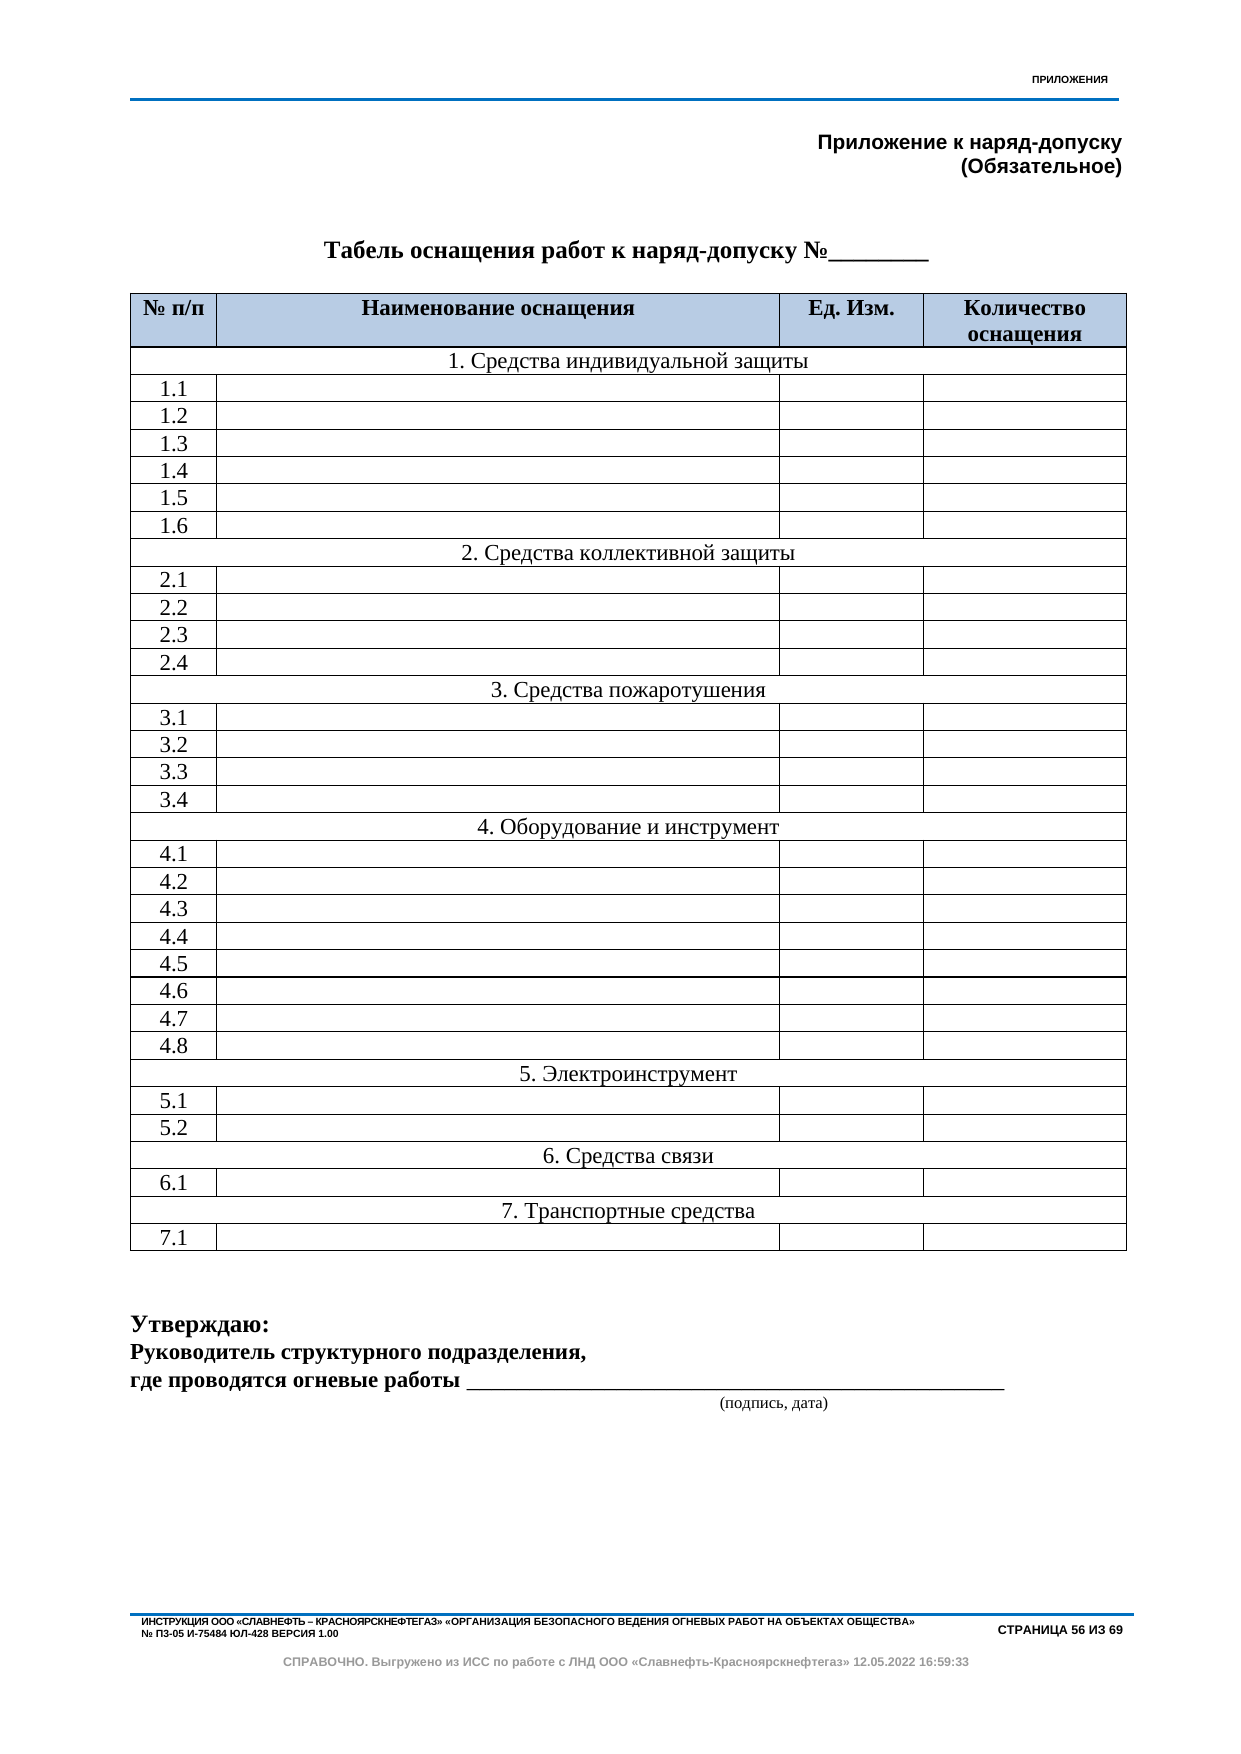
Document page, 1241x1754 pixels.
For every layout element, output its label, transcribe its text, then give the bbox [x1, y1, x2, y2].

table_cell 5.2 [131, 1115, 216, 1141]
table_cell [924, 484, 1126, 511]
table_cell 3.4 [131, 786, 216, 812]
table_cell 4.7 [131, 1005, 216, 1031]
table_cell 1. Средства индивидуальной защиты [131, 348, 1126, 374]
table_cell 7. Транспортные средства [131, 1197, 1126, 1223]
table_cell [924, 621, 1126, 648]
table_cell [217, 484, 779, 511]
table_cell [217, 1032, 779, 1059]
table_cell 4.5 [131, 950, 216, 976]
table_cell [780, 649, 923, 675]
table_cell [780, 731, 923, 757]
table_cell [217, 430, 779, 456]
table_cell [924, 512, 1126, 538]
table_cell [780, 430, 923, 456]
table_cell [780, 594, 923, 620]
table_cell 3.3 [131, 758, 216, 785]
table_cell [780, 895, 923, 922]
table_cell [924, 758, 1126, 785]
table_cell [924, 402, 1126, 428]
table_cell [217, 1169, 779, 1196]
table_cell [924, 567, 1126, 593]
table_cell [780, 1169, 923, 1196]
table_cell [924, 704, 1126, 730]
table_cell [924, 1115, 1126, 1141]
table_cell 2.2 [131, 594, 216, 620]
table_cell [924, 430, 1126, 456]
text Утверждаю: [130, 1309, 1122, 1338]
table_cell [924, 895, 1126, 922]
table_cell 5.1 [131, 1087, 216, 1113]
table_cell [780, 1224, 923, 1250]
table_cell [217, 402, 779, 428]
text Приложение к наряд-допуску [130, 130, 1122, 154]
table_cell [217, 1005, 779, 1031]
table_cell [924, 841, 1126, 867]
table_cell [780, 1115, 923, 1141]
table_cell [217, 978, 779, 1004]
table_header Наименование оснащения [217, 294, 779, 346]
table_cell [924, 923, 1126, 949]
table_cell 4.1 [131, 841, 216, 867]
table_cell 4.8 [131, 1032, 216, 1059]
table_cell [217, 1115, 779, 1141]
table_cell 4.3 [131, 895, 216, 922]
table_cell [217, 621, 779, 648]
table_header Количество оснащения [924, 294, 1126, 346]
table_cell 1.5 [131, 484, 216, 511]
table_header № п/п [131, 294, 216, 346]
table_cell [217, 1087, 779, 1113]
table_cell 2.1 [131, 567, 216, 593]
table_cell [217, 786, 779, 812]
table_cell [924, 1005, 1126, 1031]
text где проводятся огневые работы ___________________________________________ [130, 1364, 1122, 1393]
table_cell 3.1 [131, 704, 216, 730]
table_cell [217, 1224, 779, 1250]
table_cell [217, 950, 779, 976]
table_cell [217, 731, 779, 757]
table_cell [780, 375, 923, 401]
table_cell [217, 457, 779, 483]
table_cell [217, 758, 779, 785]
table_cell 3.2 [131, 731, 216, 757]
table_cell 1.6 [131, 512, 216, 538]
table_cell [780, 786, 923, 812]
table_cell [780, 457, 923, 483]
table_cell 6.1 [131, 1169, 216, 1196]
table_cell [217, 868, 779, 894]
table_cell [780, 978, 923, 1004]
table_cell [217, 567, 779, 593]
table_cell [217, 704, 779, 730]
table_cell 3. Средства пожаротушения [131, 676, 1126, 702]
table_cell [924, 1224, 1126, 1250]
table_cell [217, 512, 779, 538]
table_cell [924, 950, 1126, 976]
text Табель оснащения работ к наряд-допуску №________ [130, 235, 1122, 264]
table_cell [924, 1032, 1126, 1059]
table_cell [780, 950, 923, 976]
table_cell [780, 1032, 923, 1059]
text Руководитель структурного подразделения, [130, 1338, 1122, 1364]
table_cell [924, 786, 1126, 812]
table_cell [780, 484, 923, 511]
table_cell 1.1 [131, 375, 216, 401]
table_cell [924, 375, 1126, 401]
table_cell [924, 731, 1126, 757]
table_cell [780, 402, 923, 428]
table_cell [780, 1005, 923, 1031]
table_cell 4.4 [131, 923, 216, 949]
text (подпись, дата) [130, 1393, 1122, 1412]
table_cell 1.4 [131, 457, 216, 483]
table_cell 2.4 [131, 649, 216, 675]
table_cell [780, 567, 923, 593]
table_cell [780, 868, 923, 894]
table_cell [217, 649, 779, 675]
table_cell [780, 512, 923, 538]
table_cell [924, 457, 1126, 483]
table_cell [217, 594, 779, 620]
table_cell [780, 841, 923, 867]
table_cell [217, 923, 779, 949]
table_cell [780, 621, 923, 648]
table_cell [780, 704, 923, 730]
table_cell 5. Электроинструмент [131, 1060, 1126, 1086]
table_cell [924, 594, 1126, 620]
table_cell [924, 978, 1126, 1004]
table_cell 4.6 [131, 978, 216, 1004]
table_cell [217, 375, 779, 401]
table_cell 2. Средства коллективной защиты [131, 539, 1126, 566]
table_cell [924, 1087, 1126, 1113]
table_cell 1.3 [131, 430, 216, 456]
table_cell 6. Средства связи [131, 1142, 1126, 1168]
table_cell 1.2 [131, 402, 216, 428]
table_cell [924, 868, 1126, 894]
table_cell [217, 895, 779, 922]
table_cell [780, 923, 923, 949]
table_cell [217, 841, 779, 867]
table_cell [780, 758, 923, 785]
table_cell 2.3 [131, 621, 216, 648]
table_cell [924, 649, 1126, 675]
table_header Ед. Изм. [780, 294, 923, 346]
text (Обязательное) [572, 154, 1122, 178]
table_cell 7.1 [131, 1224, 216, 1250]
table_cell 4.2 [131, 868, 216, 894]
table_cell [924, 1169, 1126, 1196]
table_cell [780, 1087, 923, 1113]
table_cell 4. Оборудование и инструмент [131, 813, 1126, 839]
